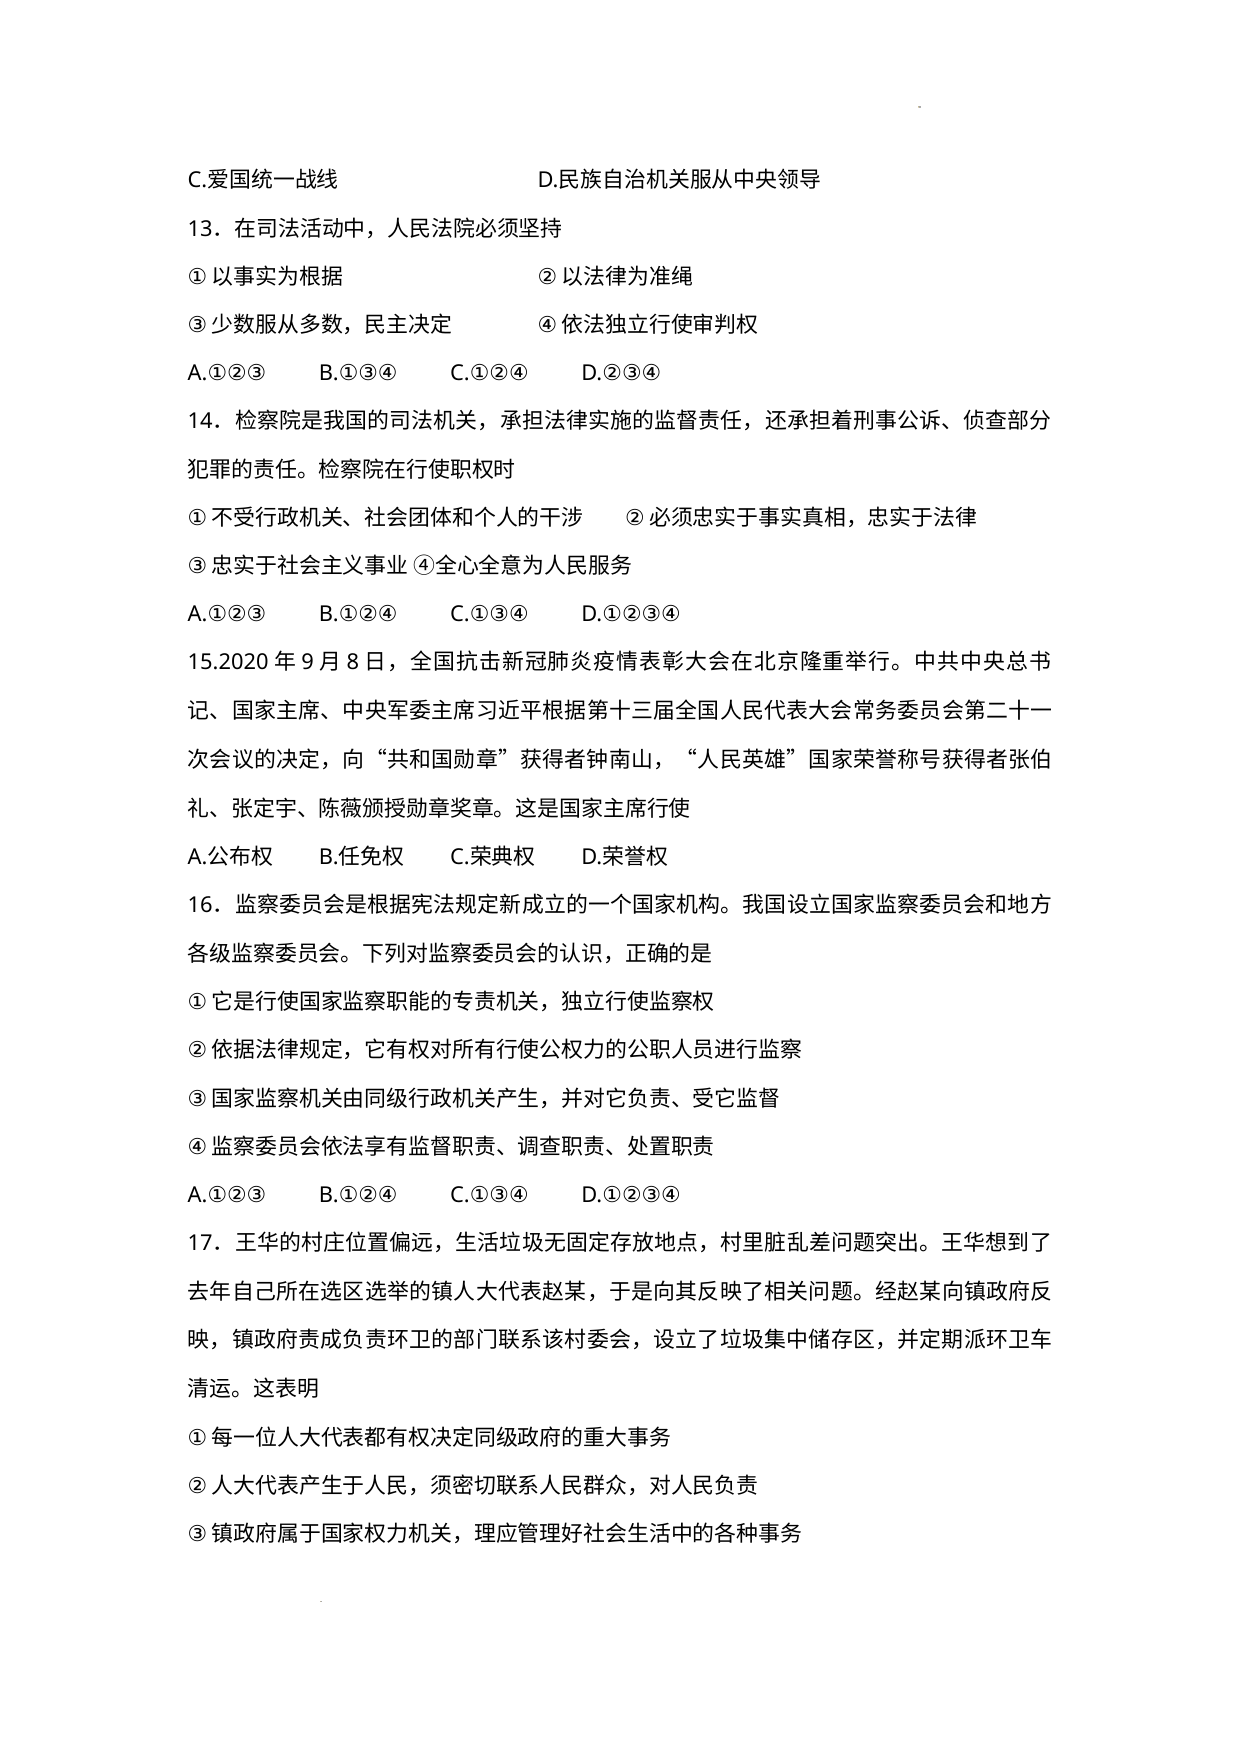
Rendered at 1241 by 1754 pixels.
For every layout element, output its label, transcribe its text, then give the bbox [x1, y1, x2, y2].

text ③镇政府属于国家权力机关，理应管理好社会生活中的各种事务 [187, 1516, 1053, 1548]
text 15.2020年9月8日，全国抗击新冠肺炎疫情表彰大会在北京隆重举行。中共中央总书记、国家主席、中央军委主席习近平根据第十三届全国人民代表大会常务委员会第二十一次会议的决定，向“共和国勋章”获得者钟南山，“人民英雄”国家荣誉称号获得者张伯礼、张定宇、陈薇颁授勋章奖章。这是国家主席行使 [187, 644, 1053, 823]
text ③忠实于社会主义事业 ④全心全意为人民服务 [187, 548, 1053, 581]
text 14．检察院是我国的司法机关，承担法律实施的监督责任，还承担着刑事公诉、侦查部分犯罪的责任。检察院在行使职权时 [187, 403, 1053, 484]
text ①不受行政机关、社会团体和个人的干涉 ②必须忠实于事实真相，忠实于法律 [187, 500, 1053, 532]
text 17．王华的村庄位置偏远，生活垃圾无固定存放地点，村里脏乱差问题突出。王华想到了去年自己所在选区选举的镇人大代表赵某，于是向其反映了相关问题。经赵某向镇政府反映，镇政府责成负责环卫的部门联系该村委会，设立了垃圾集中储存区，并定期派环卫车清运。这表明 [187, 1224, 1053, 1403]
text A.公布权 B.任免权 C.荣典权 D.荣誉权 [187, 838, 1053, 871]
text ③国家监察机关由同级行政机关产生，并对它负责、受它监督 [187, 1081, 1053, 1113]
text ②人大代表产生于人民，须密切联系人民群众，对人民负责 [187, 1467, 1053, 1500]
text ②依据法律规定，它有权对所有行使公权力的公职人员进行监察 [187, 1032, 1053, 1065]
text 13．在司法活动中，人民法院必须坚持 [187, 210, 1053, 243]
text ①每一位人大代表都有权决定同级政府的重大事务 [187, 1419, 1053, 1452]
text ③少数服从多数，民主决定 ④依法独立行使审判权 [187, 307, 1053, 339]
text ④监察委员会依法享有监督职责、调查职责、处置职责 [187, 1129, 1053, 1161]
text A.①②③ B.①③④ C.①②④ D.②③④ [187, 355, 1053, 388]
text 16．监察委员会是根据宪法规定新成立的一个国家机构。我国设立国家监察委员会和地方各级监察委员会。下列对监察委员会的认识，正确的是 [187, 887, 1053, 968]
text A.①②③ B.①②④ C.①③④ D.①②③④ [187, 1177, 1053, 1210]
text ①它是行使国家监察职能的专责机关，独立行使监察权 [187, 984, 1053, 1016]
text A.①②③ B.①②④ C.①③④ D.①②③④ [187, 596, 1053, 629]
text ①以事实为根据 ②以法律为准绳 [187, 259, 1053, 291]
text C.爱国统一战线 D.民族自治机关服从中央领导 [187, 162, 1053, 194]
